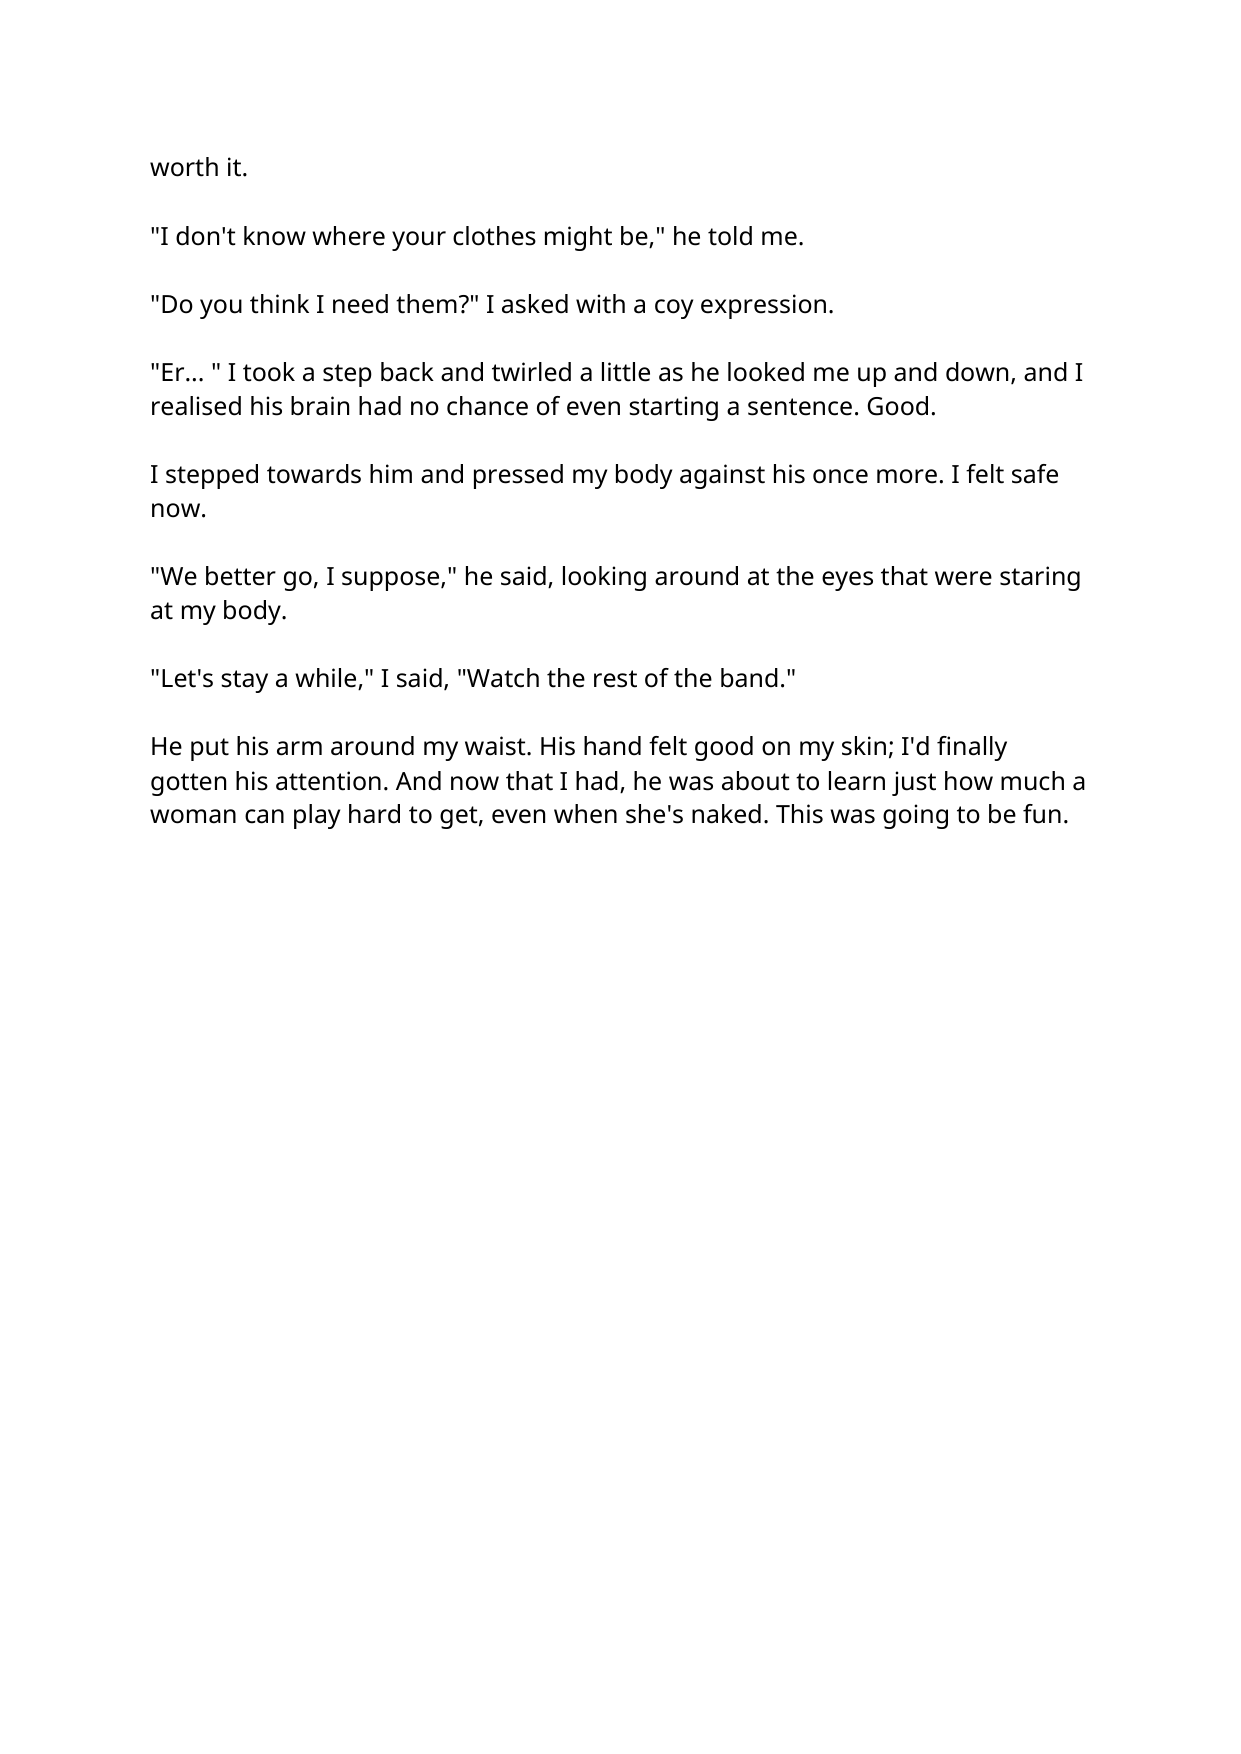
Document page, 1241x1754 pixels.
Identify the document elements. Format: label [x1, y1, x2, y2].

text [150, 150, 1090, 831]
